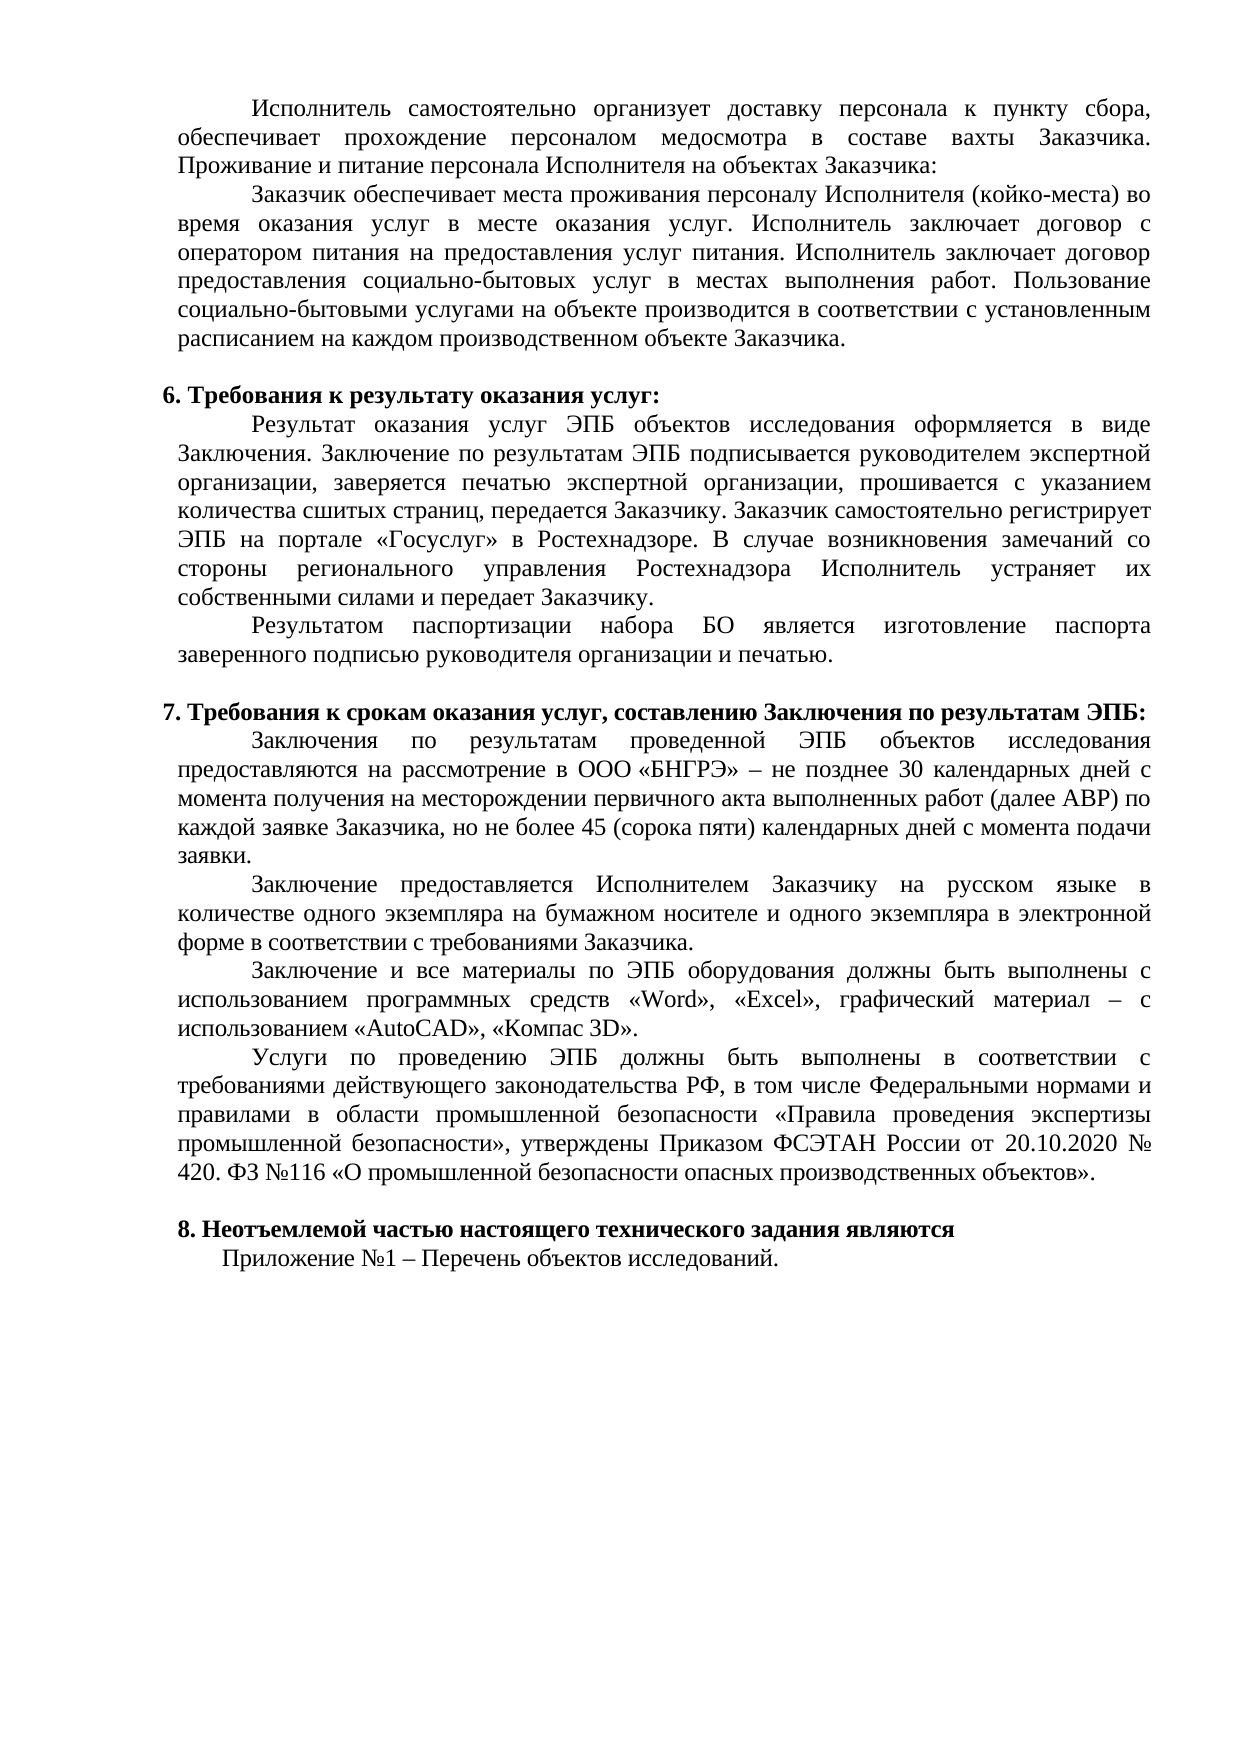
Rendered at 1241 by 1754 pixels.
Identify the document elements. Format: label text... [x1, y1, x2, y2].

text Исполнитель самостоятельно организует доставку персонала к пункту сбора, обеспечивает прохождение персоналом медосмотра в составе вахты Заказчика. Проживание и питание персонала Исполнителя на объектах Заказчика: [177, 93, 1152, 179]
text 6. Требования к результату оказания услуг: [162, 380, 1152, 409]
text Приложение №1 – Перечень объектов исследований. [177, 1243, 1152, 1272]
text Результат оказания услуг ЭПБ объектов исследования оформляется в виде Заключения. Заключение по результатам ЭПБ подписывается руководителем экспертной организации, заверяется печатью экспертной организации, прошивается с указанием количества сшитых страниц, передается Заказчику. Заказчик самостоятельно регистрирует ЭПБ на портале «Госуслуг» в Ростехнадзоре. В случае возникновения замечаний со стороны регионального управления Ростехнадзора Исполнитель устраняет их собственными силами и передает Заказчику. [177, 409, 1152, 610]
text Заключение предоставляется Исполнителем Заказчику на русском языке в количестве одного экземпляра на бумажном носителе и одного экземпляра в электронной форме в соответствии с требованиями Заказчика. [177, 869, 1152, 955]
text Услуги по проведению ЭПБ должны быть выполнены в соответствии с требованиями действующего законодательства РФ, в том числе Федеральными нормами и правилами в области промышленной безопасности «Правила проведения экспертизы промышленной безопасности», утверждены Приказом ФСЭТАН России от 20.10.2020 № 420. ФЗ №116 «О промышленной безопасности опасных производственных объектов». [177, 1042, 1152, 1185]
text 7. Требования к срокам оказания услуг, составлению Заключения по результатам ЭПБ: [162, 697, 1152, 725]
text Заключения по результатам проведенной ЭПБ объектов исследования предоставляются на рассмотрение в ООО «БНГРЭ» – не позднее 30 календарных дней с момента получения на месторождении первичного акта выполненных работ (далее АВР) по каждой заявке Заказчика, но не более 45 (сорока пяти) календарных дней с момента подачи заявки. [177, 725, 1152, 869]
text Результатом паспортизации набора БО является изготовление паспорта заверенного подписью руководителя организации и печатью. [177, 610, 1152, 668]
text Заказчик обеспечивает места проживания персоналу Исполнителя (койко-места) во время оказания услуг в месте оказания услуг. Исполнитель заключает договор с оператором питания на предоставления услуг питания. Исполнитель заключает договор предоставления социально-бытовых услуг в местах выполнения работ. Пользование социально-бытовыми услугами на объекте производится в соответствии с установленным расписанием на каждом производственном объекте Заказчика. [177, 179, 1152, 352]
text Заключение и все материалы по ЭПБ оборудования должны быть выполнены с использованием программных средств «Word», «Excel», графический материал – с использованием «AutoCAD», «Компас 3D». [177, 955, 1152, 1042]
text 8. Неотъемлемой частью настоящего технического задания являются [177, 1214, 1152, 1243]
